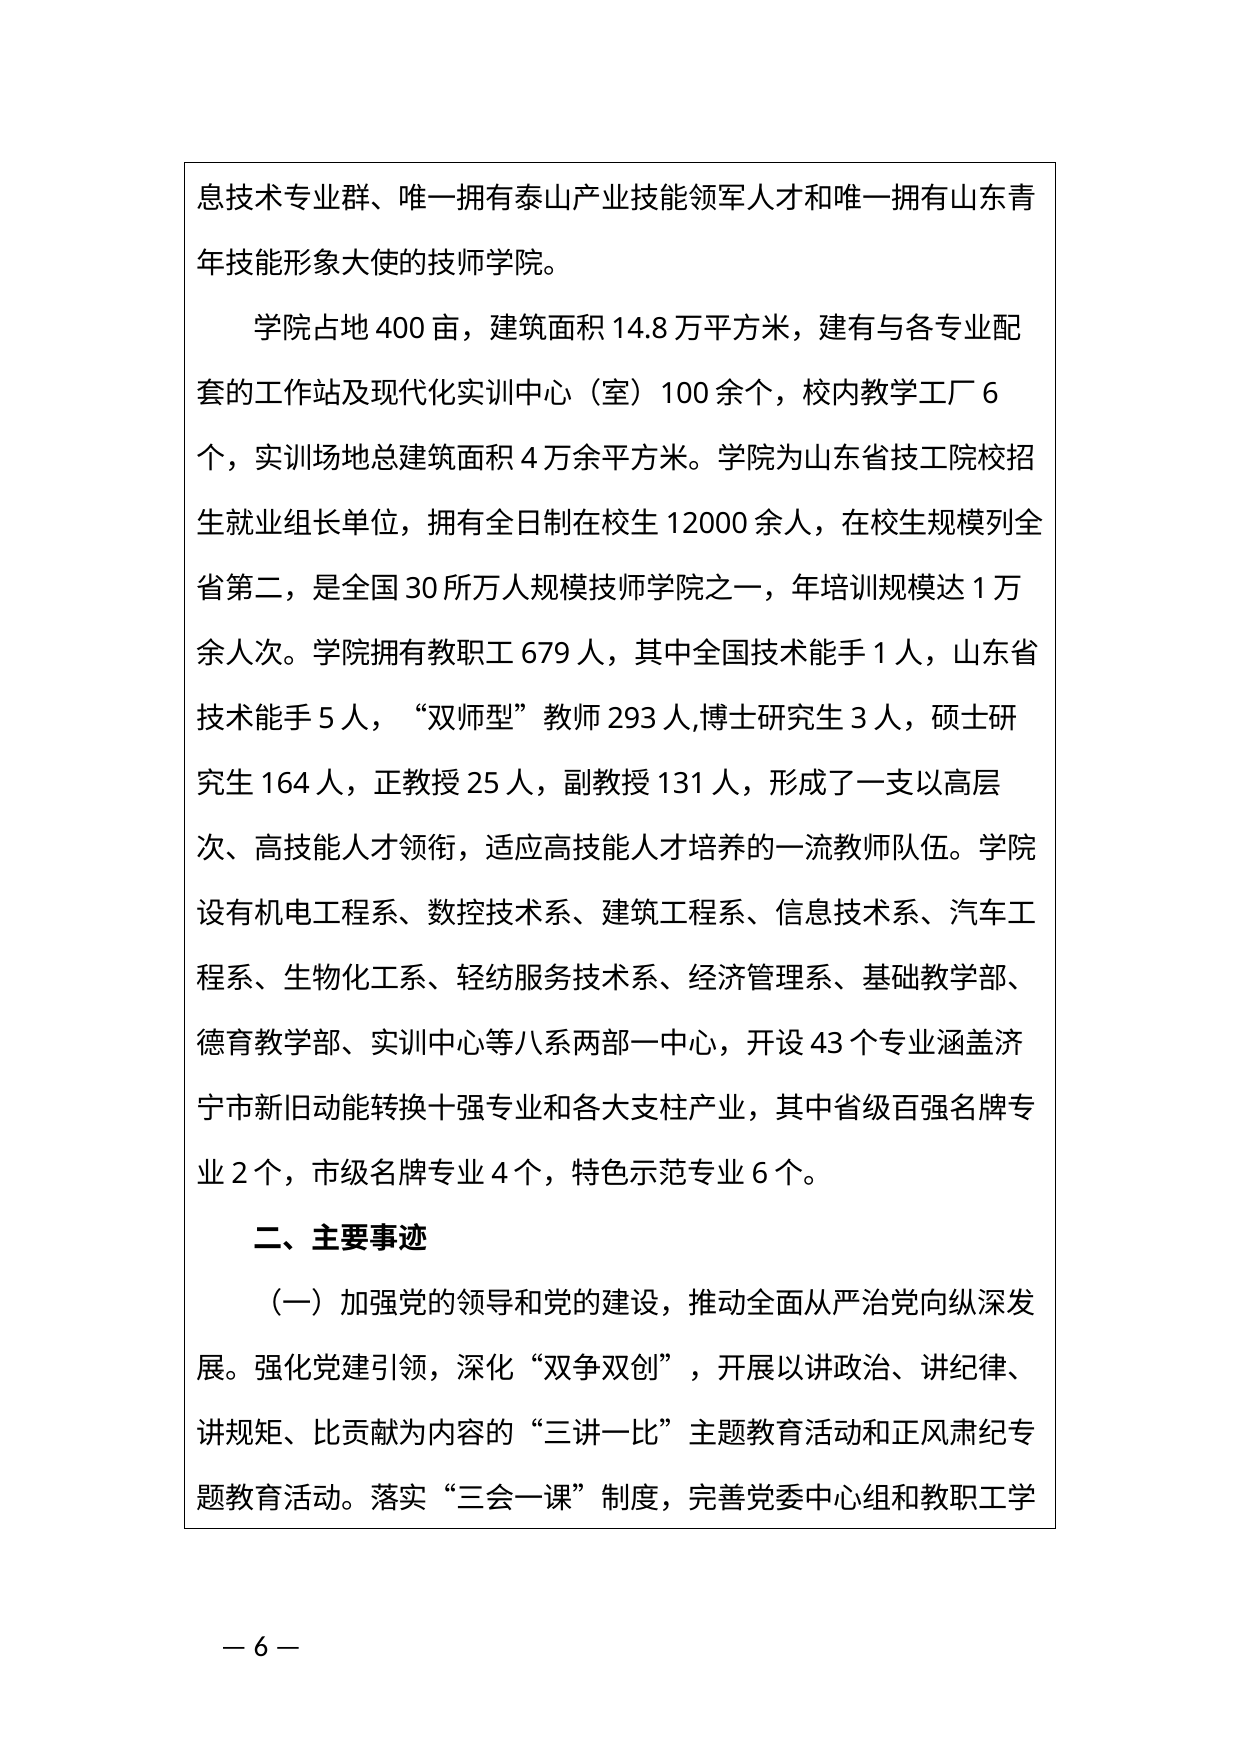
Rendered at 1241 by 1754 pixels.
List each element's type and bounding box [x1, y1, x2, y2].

table_cell [185, 163, 1055, 1528]
